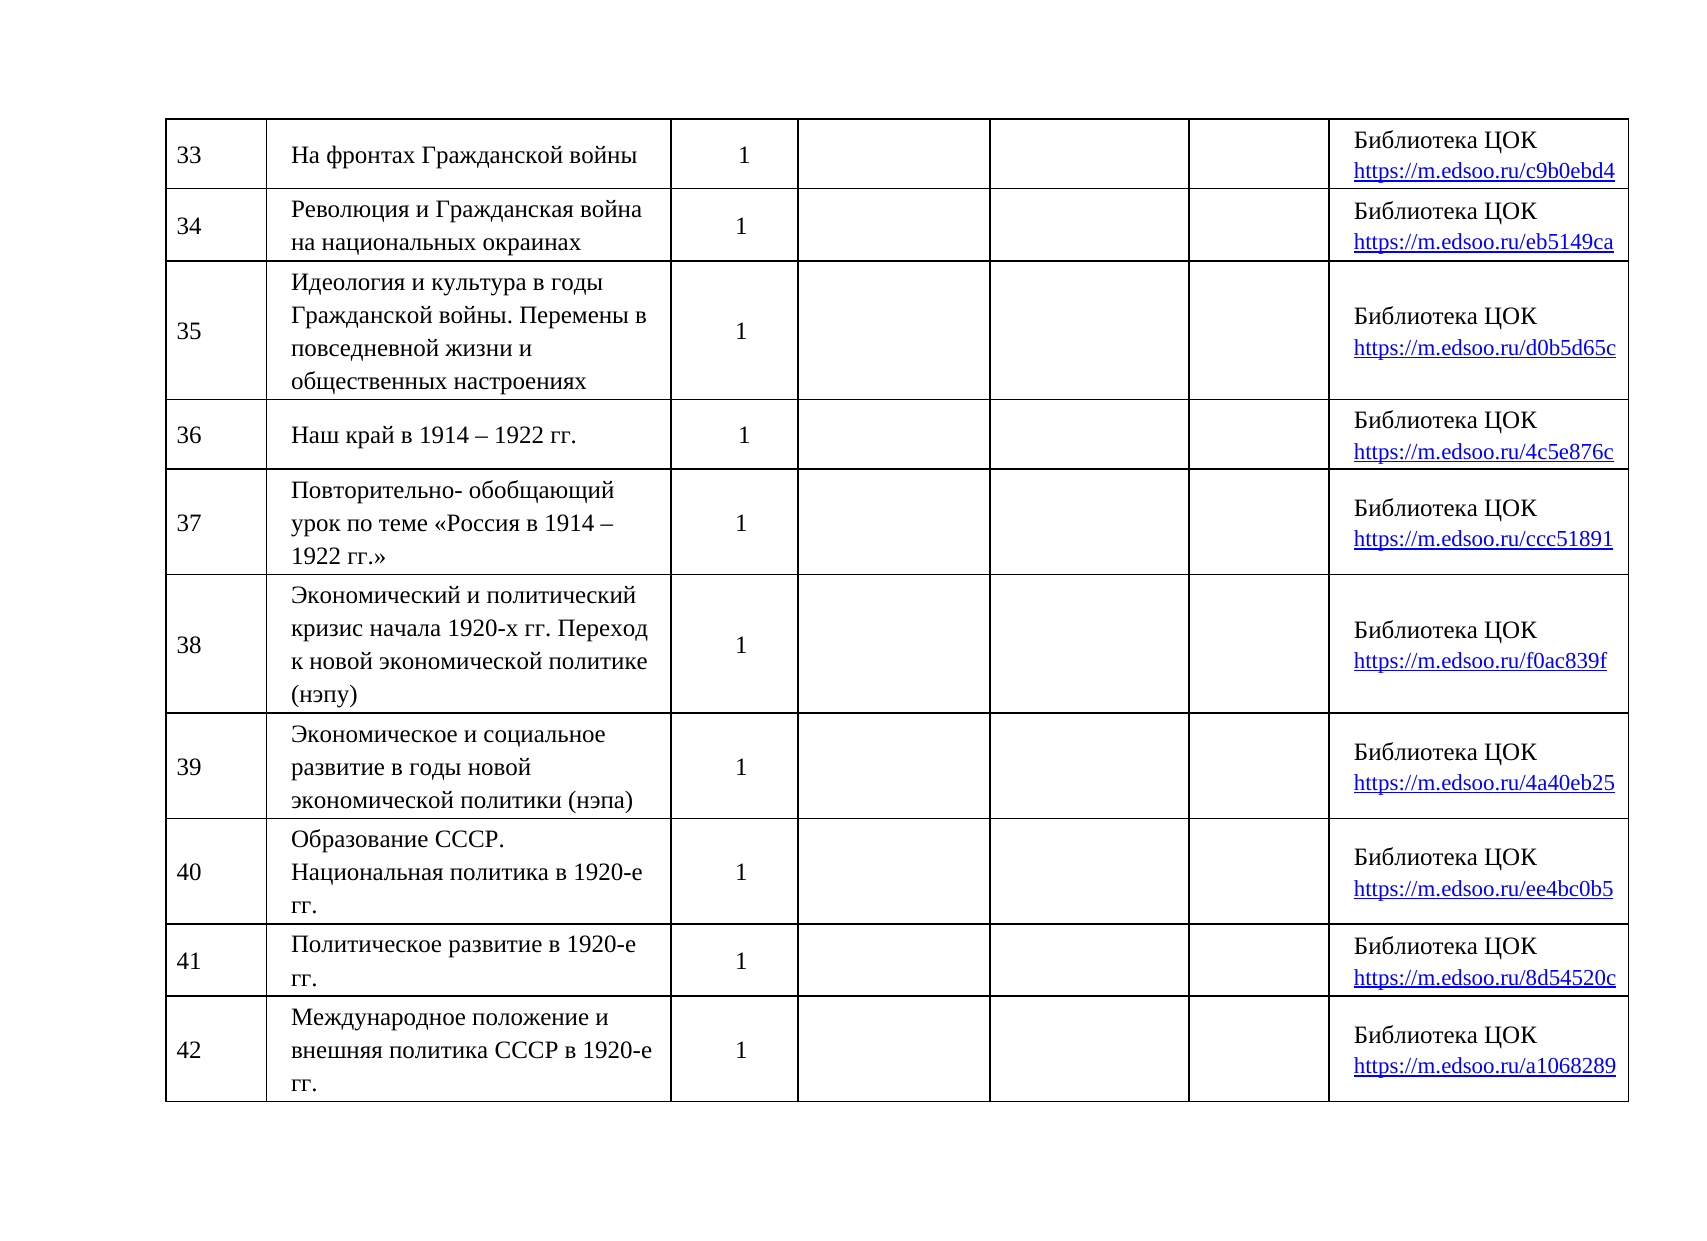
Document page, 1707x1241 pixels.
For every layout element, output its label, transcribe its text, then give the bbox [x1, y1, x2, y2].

table_cell Библиотека ЦОК https://m.edsoo.ru/d0b5d65c [1330, 262, 1628, 398]
table_cell 34 [167, 189, 266, 260]
table_cell Экономическое и социальное развитие в годы новой экономической политики (нэпа) [267, 714, 670, 817]
table_cell [1190, 400, 1328, 468]
table_cell 1 [672, 925, 797, 995]
table_cell Библиотека ЦОК https://m.edsoo.ru/a1068289 [1330, 997, 1628, 1101]
table_cell Повторительно- обобщающий урок по теме «Россия в 1914 – 1922 гг.» [267, 470, 670, 573]
table_cell [991, 819, 1188, 923]
table_cell Библиотека ЦОК https://m.edsoo.ru/ccc51891 [1330, 470, 1628, 573]
table_cell [991, 714, 1188, 817]
table_cell Революция и Гражданская война на национальных окраинах [267, 189, 670, 260]
table_cell [799, 997, 989, 1101]
table_cell [991, 262, 1188, 398]
table_cell 1 [672, 120, 797, 188]
table_cell [1190, 819, 1328, 923]
table_cell [799, 925, 989, 995]
table_cell Образование СССР. Национальная политика в 1920-е гг. [267, 819, 670, 923]
table_cell 36 [167, 400, 266, 468]
table_cell Идеология и культура в годы Гражданской войны. Перемены в повседневной жизни и общественных настроениях [267, 262, 670, 398]
table_cell [1190, 262, 1328, 398]
table_cell 1 [672, 470, 797, 573]
table_cell Библиотека ЦОК https://m.edsoo.ru/f0ac839f [1330, 575, 1628, 712]
table_cell [799, 120, 989, 188]
table_cell [1190, 714, 1328, 817]
table_cell [799, 819, 989, 923]
table_cell [799, 262, 989, 398]
table_cell 1 [672, 189, 797, 260]
table_cell 40 [167, 819, 266, 923]
table_cell [991, 400, 1188, 468]
table_cell Библиотека ЦОК https://m.edsoo.ru/eb5149ca [1330, 189, 1628, 260]
table_cell [991, 997, 1188, 1101]
table_cell 33 [167, 120, 266, 188]
table_cell [1190, 189, 1328, 260]
table_cell 1 [672, 819, 797, 923]
table_cell [799, 714, 989, 817]
table_cell 1 [672, 400, 797, 468]
table_cell 1 [672, 714, 797, 817]
table_cell [991, 925, 1188, 995]
table_cell [799, 189, 989, 260]
table_cell 1 [672, 997, 797, 1101]
table_cell [1190, 997, 1328, 1101]
table_cell Международное положение и внешняя политика СССР в 1920-е гг. [267, 997, 670, 1101]
table_cell 41 [167, 925, 266, 995]
table_cell 1 [672, 262, 797, 398]
table_cell 1 [672, 575, 797, 712]
table_cell 42 [167, 997, 266, 1101]
table_cell На фронтах Гражданской войны [267, 120, 670, 188]
table_cell 37 [167, 470, 266, 573]
table_cell [991, 120, 1188, 188]
table_cell 38 [167, 575, 266, 712]
table_cell [1190, 925, 1328, 995]
table_cell Библиотека ЦОК https://m.edsoo.ru/4c5e876c [1330, 400, 1628, 468]
table_cell Библиотека ЦОК https://m.edsoo.ru/8d54520c [1330, 925, 1628, 995]
table_cell Наш край в 1914 – 1922 гг. [267, 400, 670, 468]
table_cell [1190, 470, 1328, 573]
table_cell 35 [167, 262, 266, 398]
table_cell Экономический и политический кризис начала 1920-х гг. Переход к новой экономической политике (нэпу) [267, 575, 670, 712]
table_cell Библиотека ЦОК https://m.edsoo.ru/ee4bc0b5 [1330, 819, 1628, 923]
table_cell [1190, 575, 1328, 712]
table_cell [799, 575, 989, 712]
table_cell [991, 575, 1188, 712]
table_cell Библиотека ЦОК https://m.edsoo.ru/c9b0ebd4 [1330, 120, 1628, 188]
table_cell 39 [167, 714, 266, 817]
table_cell [1190, 120, 1328, 188]
table_cell Политическое развитие в 1920-е гг. [267, 925, 670, 995]
table_cell [799, 400, 989, 468]
table_cell [799, 470, 989, 573]
table_cell [991, 470, 1188, 573]
table_cell [991, 189, 1188, 260]
table_cell Библиотека ЦОК https://m.edsoo.ru/4a40eb25 [1330, 714, 1628, 817]
